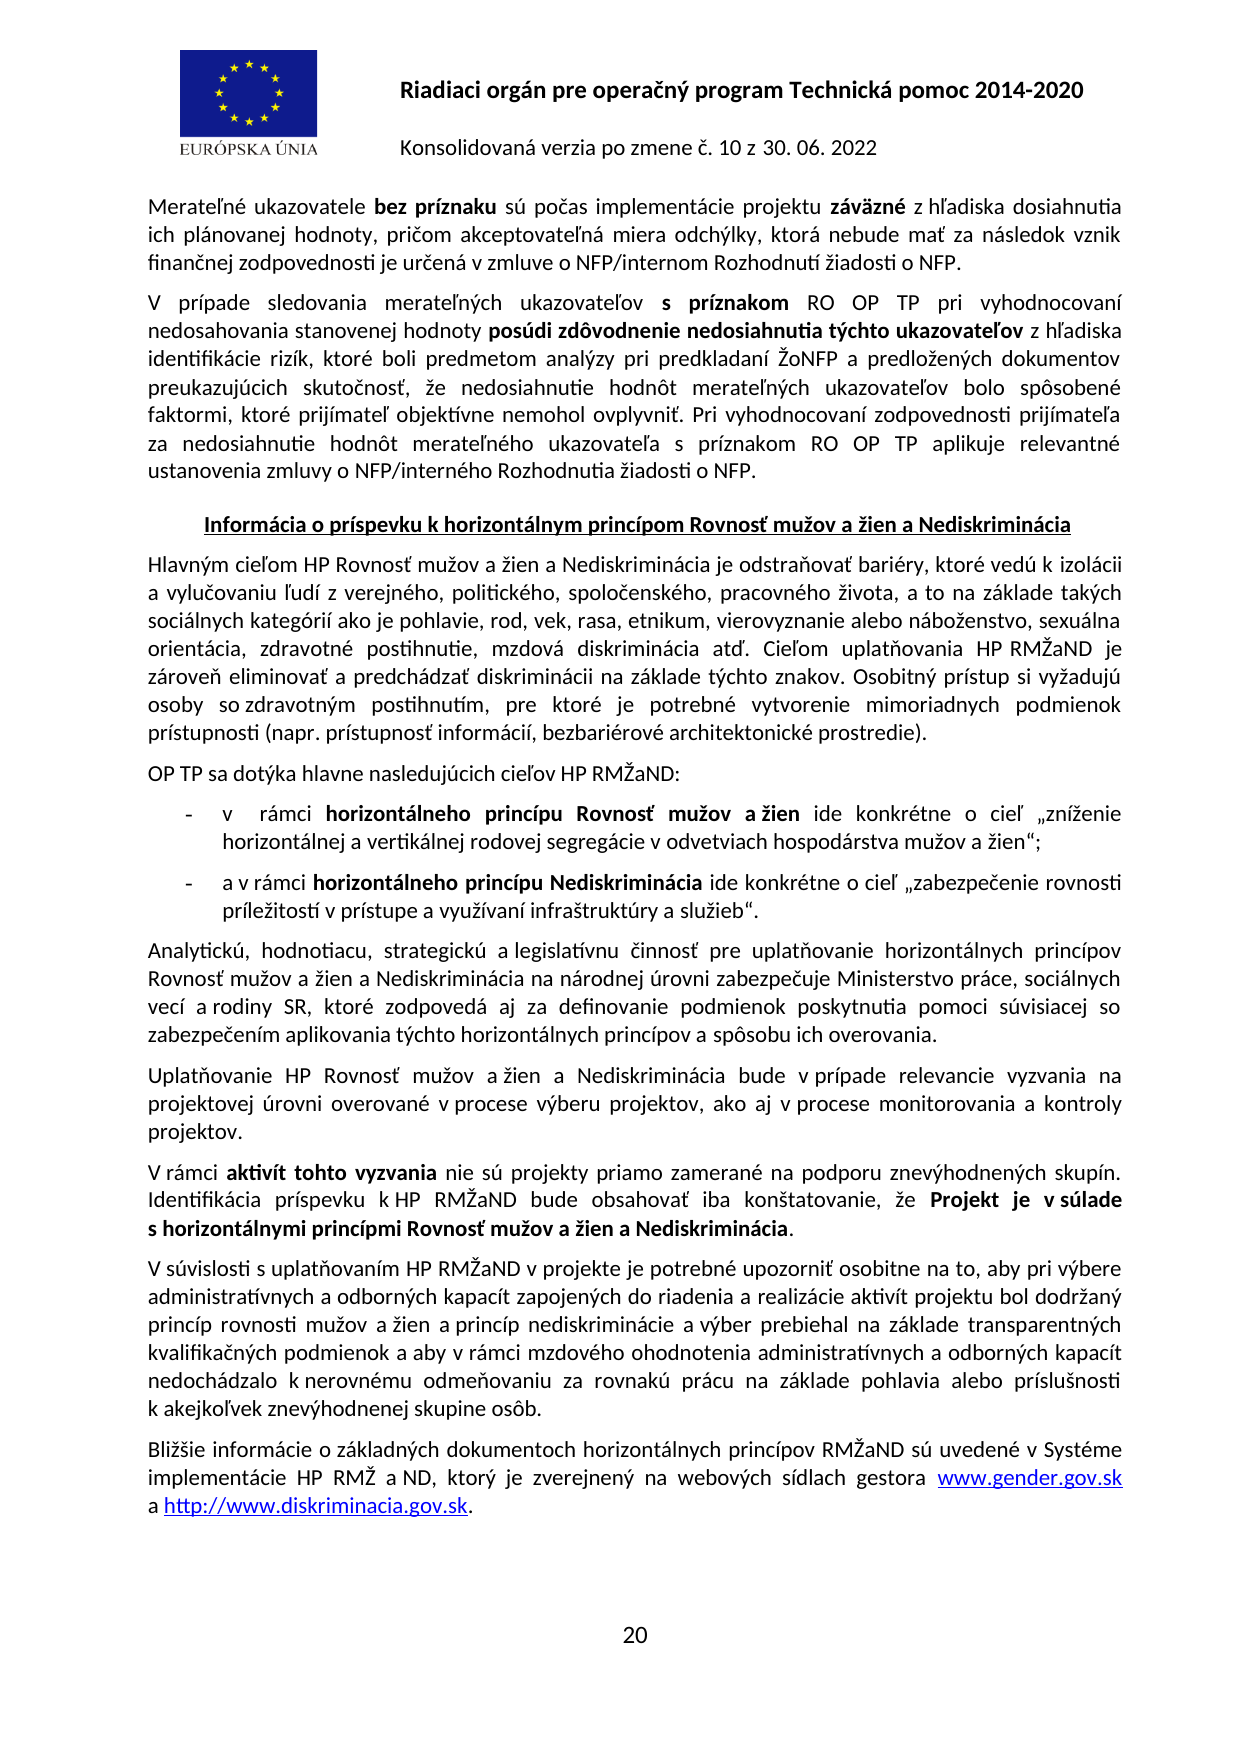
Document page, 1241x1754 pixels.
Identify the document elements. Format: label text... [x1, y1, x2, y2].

text Analytickú, hodnotiacu, strategickú a legislatívnu činnosť pre uplatňovanie horizontálnych princípov Rovnosť mužov a žien a Nediskriminácia na národnej úrovni zabezpečuje Ministerstvo práce, sociálnych vecí a rodiny SR, ktoré zodpovedá aj za definovanie podmienok poskytnutia pomoci súvisiacej so zabezpečením aplikovania týchto horizontálnych princípov a spôsobu ich overovania. [148, 936, 1122, 1048]
text V rámci aktivít tohto vyzvania nie sú projekty priamo zamerané na podporu znevýhodnených skupín. Identifikácia príspevku k HP RMŽaND bude obsahovať iba konštatovanie, že Projekt je v súlade s horizontálnymi princípmi Rovnosť mužov a žien a Nediskriminácia. [148, 1158, 1122, 1242]
text V súvislosti s uplatňovaním HP RMŽaND v projekte je potrebné upozorniť osobitne na to, aby pri výbere administratívnych a odborných kapacít zapojených do riadenia a realizácie aktivít projektu bol dodržaný princíp rovnosti mužov a žien a princíp nediskriminácie a výber prebiehal na základe transparentných kvalifikačných podmienok a aby v rámci mzdového ohodnotenia administratívnych a odborných kapacít nedochádzalo k nerovnému odmeňovaniu za rovnakú prácu na základe pohlavia alebo príslušnosti k akejkoľvek znevýhodnenej skupine osôb. [148, 1254, 1122, 1422]
text Bližšie informácie o základných dokumentoch horizontálnych princípov RMŽaND sú uvedené v Systéme implementácie HP RMŽ a ND, ktorý je zverejnený na webových sídlach gestora www.gender.gov.sk a http://www.diskriminacia.gov.sk. [148, 1435, 1122, 1519]
text OP TP sa dotýka hlavne nasledujúcich cieľov HP RMŽaND: [148, 759, 1122, 787]
text Uplatňovanie HP Rovnosť mužov a žien a Nediskriminácia bude v prípade relevancie vyzvania na projektovej úrovni overované v procese výberu projektov, ako aj v procese monitorovania a kontroly projektov. [148, 1061, 1122, 1145]
list a v rámci horizontálneho princípu Nediskriminácia ide konkrétne o cieľ „zabezpečenie rovnosti príležitostí v prístupe a využívaní infraštruktúry a služieb“. [185, 868, 1122, 924]
list v rámci horizontálneho princípu Rovnosť mužov a žien ide konkrétne o cieľ „zníženie horizontálnej a vertikálnej rodovej segregácie v odvetviach hospodárstva mužov a žien“; [185, 799, 1122, 855]
picture [179, 50, 318, 155]
text Informácia o príspevku k horizontálnym princípom Rovnosť mužov a žien a Nediskriminácia [148, 510, 1122, 538]
text V prípade sledovania merateľných ukazovateľov s príznakom RO OP TP pri vyhodnocovaní nedosahovania stanovenej hodnoty posúdi zdôvodnenie nedosiahnutia týchto ukazovateľov z hľadiska identifikácie rizík, ktoré boli predmetom analýzy pri predkladaní ŽoNFP a predložených dokumentov preukazujúcich skutočnosť, že nedosiahnutie hodnôt merateľných ukazovateľov bolo spôsobené faktormi, ktoré prijímateľ objektívne nemohol ovplyvniť. Pri vyhodnocovaní zodpovednosti prijímateľa za nedosiahnutie hodnôt merateľného ukazovateľa s príznakom RO OP TP aplikuje relevantné ustanovenia zmluvy o NFP/interného Rozhodnutia žiadosti o NFP. [148, 288, 1122, 485]
text Merateľné ukazovatele bez príznaku sú počas implementácie projektu záväzné z hľadiska dosiahnutia ich plánovanej hodnoty, pričom akceptovateľná miera odchýlky, ktorá nebude mať za následok vznik finančnej zodpovednosti je určená v zmluve o NFP/internom Rozhodnutí žiadosti o NFP. [148, 192, 1122, 276]
text Hlavným cieľom HP Rovnosť mužov a žien a Nediskriminácia je odstraňovať bariéry, ktoré vedú k izolácii a vylučovaniu ľudí z verejného, politického, spoločenského, pracovného života, a to na základe takých sociálnych kategórií ako je pohlavie, rod, vek, rasa, etnikum, vierovyznanie alebo náboženstvo, sexuálna orientácia, zdravotné postihnutie, mzdová diskriminácia atď. Cieľom uplatňovania HP RMŽaND je zároveň eliminovať a predchádzať diskriminácii na základe týchto znakov. Osobitný prístup si vyžadujú osoby so zdravotným postihnutím, pre ktoré je potrebné vytvorenie mimoriadnych podmienok prístupnosti (napr. prístupnosť informácií, bezbariérové architektonické prostredie). [148, 550, 1122, 746]
